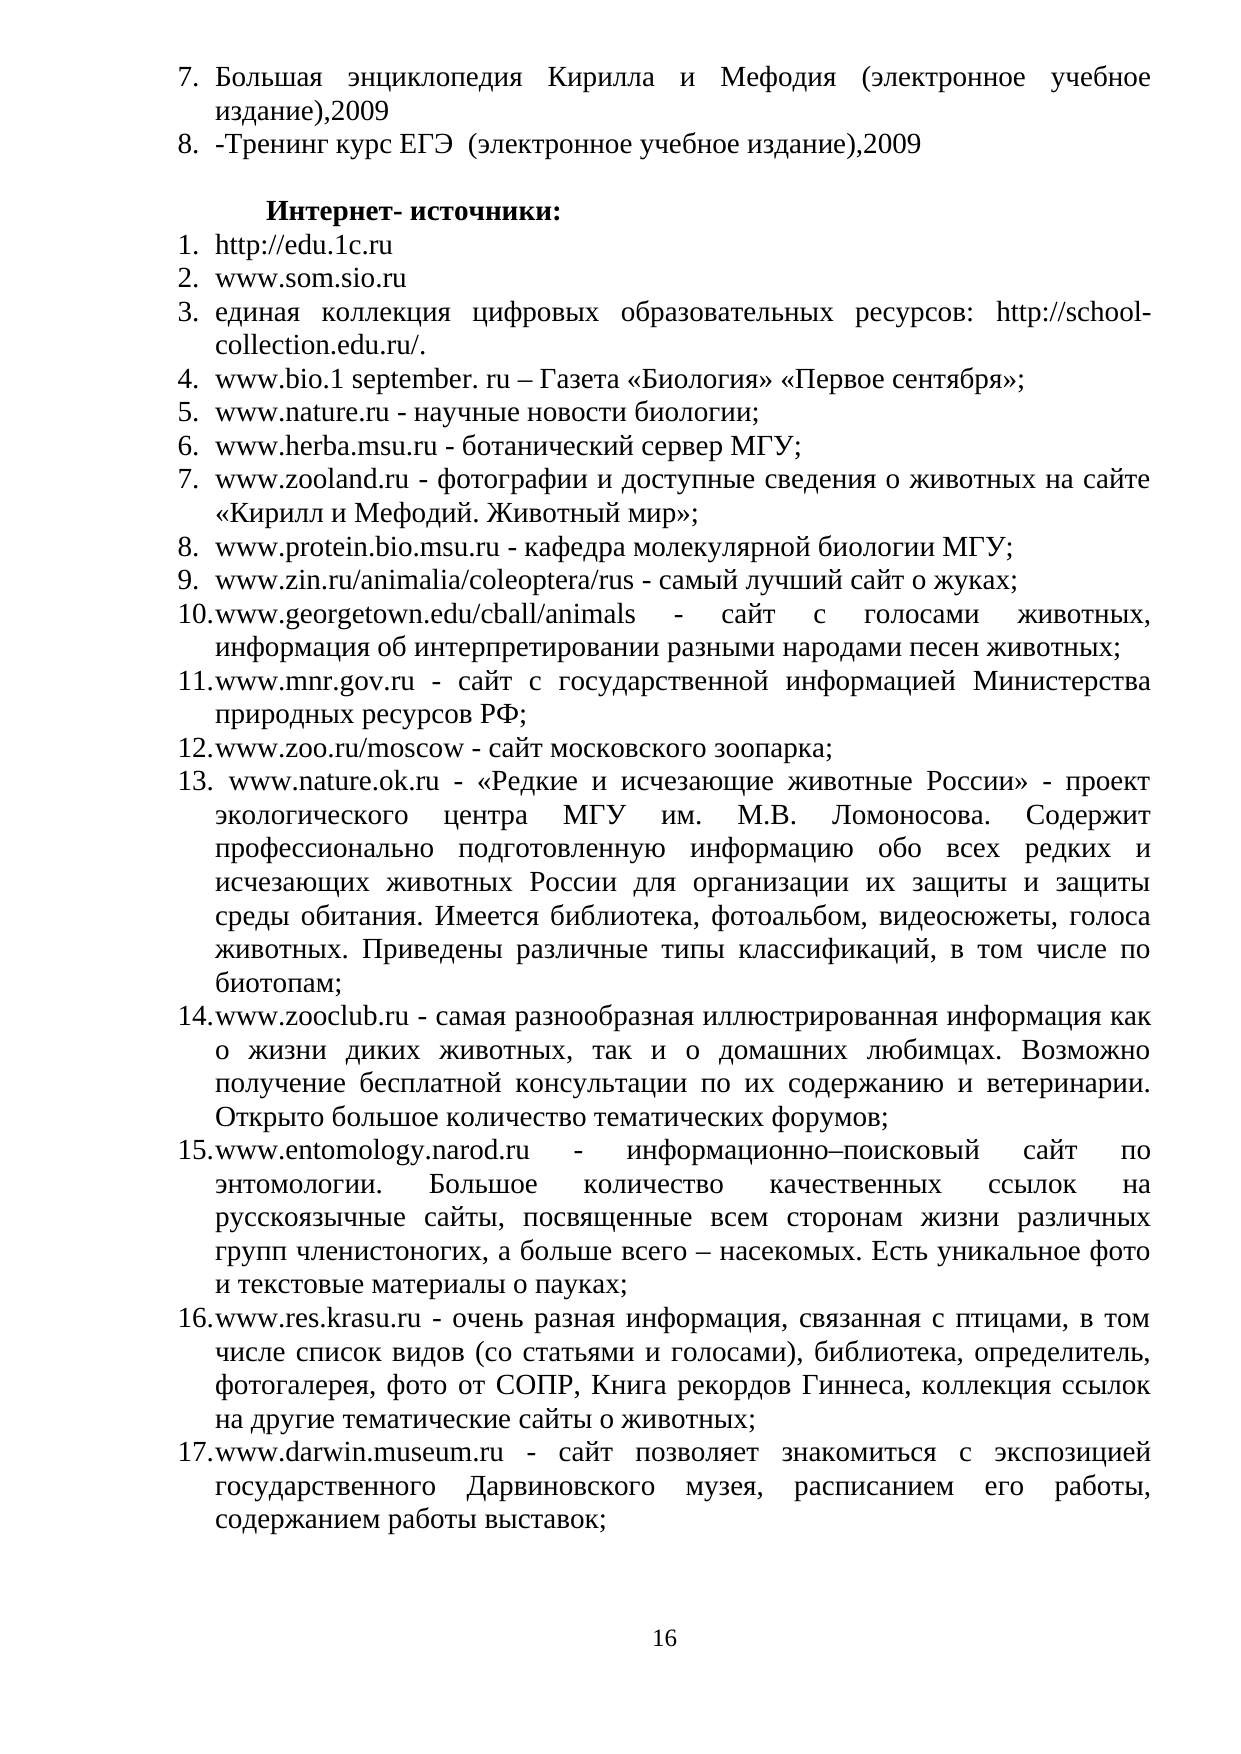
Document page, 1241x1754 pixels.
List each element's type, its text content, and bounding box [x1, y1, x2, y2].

list www.nature.ru - научные новости биологии; [177, 394, 1152, 428]
text Интернет- источники: [177, 193, 1152, 227]
list www.zoo.ru/moscow - сайт московского зоопарка; [177, 730, 1152, 763]
list www.mnr.gov.ru - сайт с государственной информацией Министерства природных ресурсов РФ; [177, 663, 1152, 730]
list www.zooland.ru - фотографии и доступные сведения о животных на сайте «Кирилл и Мефодий. Животный мир»; [177, 462, 1152, 529]
list www.zooclub.ru - самая разнообразная иллюстрированная информация как о жизни диких животных, так и о домашних любимцах. Возможно получение бесплатной консультации по их содержанию и ветеринарии. Открыто большое количество тематических форумов; [177, 998, 1152, 1132]
list -Тренинг курс ЕГЭ (электронное учебное издание),2009 [177, 126, 1152, 160]
list www.protein.bio.msu.ru - кафедра молекулярной биологии МГУ; [177, 529, 1152, 562]
list www.som.sio.ru [177, 260, 1152, 294]
list www.georgetown.edu/cball/animals - сайт с голосами животных, информация об интерпретировании разными народами песен животных; [177, 596, 1152, 663]
list www.zin.ru/animalia/coleoptera/rus - самый лучший сайт о жуках; [177, 562, 1152, 596]
list www.darwin.museum.ru - сайт позволяет знакомиться с экспозицией государственного Дарвиновского музея, расписанием его работы, содержанием работы выставок; [177, 1434, 1152, 1535]
list Большая энциклопедия Кирилла и Мефодия (электронное учебное издание),2009 [177, 59, 1152, 126]
list www.herba.msu.ru - ботанический сервер МГУ; [177, 428, 1152, 462]
list www.bio.1 september. ru – Газета «Биология» «Первое сентября»; [177, 361, 1152, 394]
list www.res.krasu.ru - очень разная информация, связанная с птицами, в том числе список видов (со статьями и голосами), библиотека, определитель, фотогалерея, фото от СОПР, Книга рекордов Гиннеса, коллекция ссылок на другие тематические сайты о животных; [177, 1300, 1152, 1434]
list www.nature.ok.ru - «Редкие и исчезающие животные России» - проект экологического центра МГУ им. М.В. Ломоносова. Содержит профессионально подготовленную информацию обо всех редких и исчезающих животных России для организации их защиты и защиты среды обитания. Имеется библиотека, фотоальбом, видеосюжеты, голоса животных. Приведены различные типы классификаций, в том числе по биотопам; [177, 763, 1152, 998]
list http://edu.1c.ru [177, 227, 1152, 260]
list www.entomology.narod.ru - информационно–поисковый сайт по энтомологии. Большое количество качественных ссылок на русскоязычные сайты, посвященные всем сторонам жизни различных групп членистоногих, а больше всего – насекомых. Есть уникальное фото и текстовые материалы о пауках; [177, 1132, 1152, 1300]
list единая коллекция цифровых образовательных ресурсов: http://school-collection.edu.ru/. [177, 294, 1152, 361]
